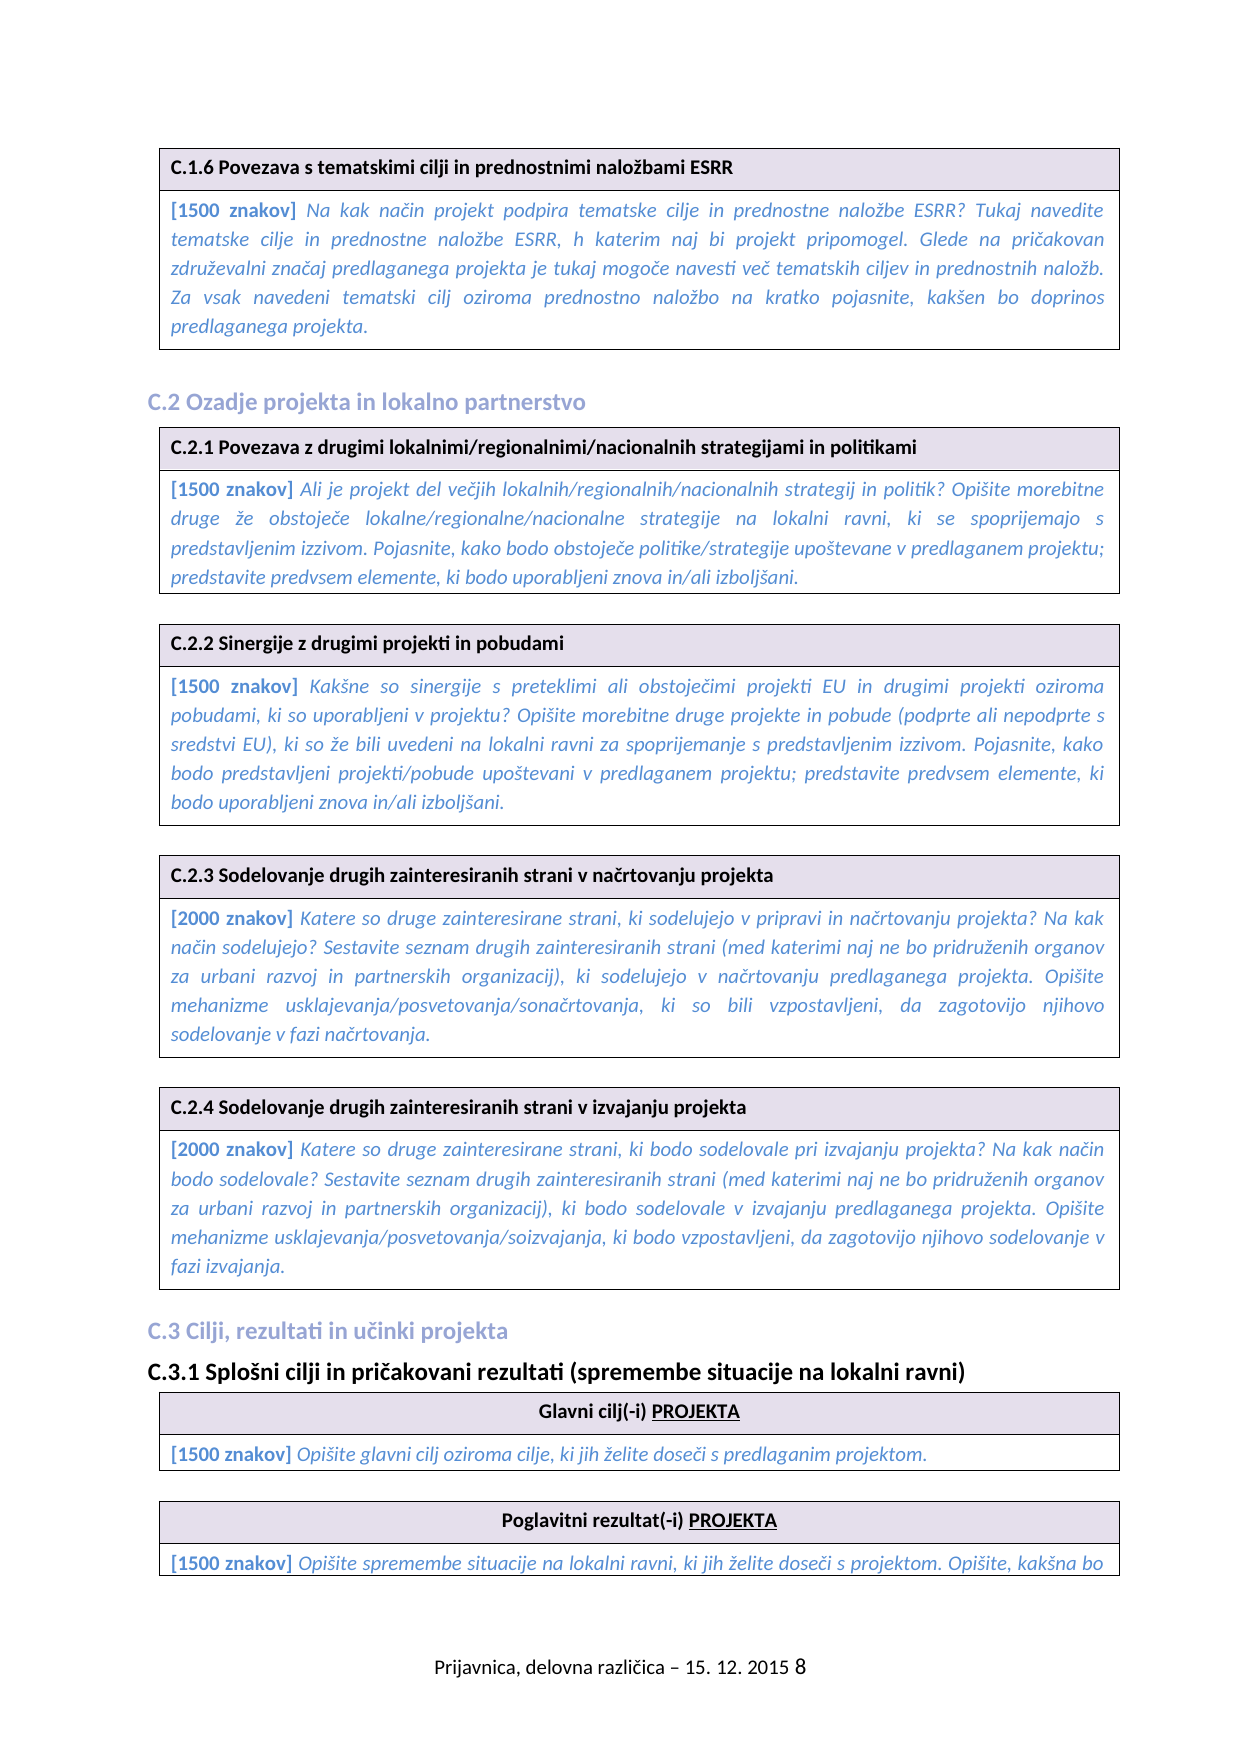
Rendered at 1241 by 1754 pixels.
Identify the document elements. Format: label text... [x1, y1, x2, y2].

text C.3.1 Splošni cilji in pričakovani rezultati (spremembe situacije na lokalni ravni) [148, 1357, 1093, 1387]
table_cell [2000 znakov] Katere so druge zainteresirane strani, ki sodelujejo v pripravi in načrtovanju projekta? Na kak način sodelujejo? Sestavite seznam drugih zainteresiranih strani (med katerimi naj ne bo pridruženih organov za urbani razvoj in partnerskih organizacij), ki sodelujejo v načrtovanju predlaganega projekta. Opišite mehanizme usklajevanja/posvetovanja/sonačrtovanja, ki so bili vzpostavljeni, da zagotovijo njihovo sodelovanje v fazi načrtovanja. [160, 899, 1119, 1057]
table_header C.2.3 Sodelovanje drugih zainteresiranih strani v načrtovanju projekta [160, 856, 1119, 898]
table_cell [1500 znakov] Na kak način projekt podpira tematske cilje in prednostne naložbe ESRR? Tukaj navedite tematske cilje in prednostne naložbe ESRR, h katerim naj bi projekt pripomogel. Glede na pričakovan združevalni značaj predlaganega projekta je tukaj mogoče navesti več tematskih ciljev in prednostnih naložb. Za vsak navedeni tematski cilj oziroma prednostno naložbo na kratko pojasnite, kakšen bo doprinos predlaganega projekta. [160, 191, 1119, 349]
text C.2 Ozadje projekta in lokalno partnerstvo [148, 386, 1093, 416]
table_cell [1500 znakov] Ali je projekt del večjih lokalnih/regionalnih/nacionalnih strategij in politik? Opišite morebitne druge že obstoječe lokalne/regionalne/nacionalne strategije na lokalni ravni, ki se spoprijemajo s predstavljenim izzivom. Pojasnite, kako bodo obstoječe politike/strategije upoštevane v predlaganem projektu; predstavite predvsem elemente, ki bodo uporabljeni znova in/ali izboljšani. [160, 471, 1119, 593]
table_header C.2.2 Sinergije z drugimi projekti in pobudami [160, 625, 1119, 666]
table_cell [1500 znakov] Opišite glavni cilj oziroma cilje, ki jih želite doseči s predlaganim projektom. [160, 1435, 1119, 1470]
table_cell [1500 znakov] Kakšne so sinergije s preteklimi ali obstoječimi projekti EU in drugimi projekti oziroma pobudami, ki so uporabljeni v projektu? Opišite morebitne druge projekte in pobude (podprte ali nepodprte s sredstvi EU), ki so že bili uvedeni na lokalni ravni za spoprijemanje s predstavljenim izzivom. Pojasnite, kako bodo predstavljeni projekti/pobude upoštevani v predlaganem projektu; predstavite predvsem elemente, ki bodo uporabljeni znova in/ali izboljšani. [160, 667, 1119, 825]
text C.3 Cilji, rezultati in učinki projekta [148, 1315, 1093, 1346]
table_header C.1.6 Povezava s tematskimi cilji in prednostnimi naložbami ESRR [160, 149, 1119, 190]
table_cell [2000 znakov] Katere so druge zainteresirane strani, ki bodo sodelovale pri izvajanju projekta? Na kak način bodo sodelovale? Sestavite seznam drugih zainteresiranih strani (med katerimi naj ne bo pridruženih organov za urbani razvoj in partnerskih organizacij), ki bodo sodelovale v izvajanju predlaganega projekta. Opišite mehanizme usklajevanja/posvetovanja/soizvajanja, ki bodo vzpostavljeni, da zagotovijo njihovo sodelovanje v fazi izvajanja. [160, 1131, 1119, 1289]
table_header Poglavitni rezultat(-i) PROJEKTA [160, 1502, 1119, 1543]
table_header C.2.4 Sodelovanje drugih zainteresiranih strani v izvajanju projekta [160, 1088, 1119, 1130]
table_header Glavni cilj(-i) PROJEKTA [160, 1393, 1119, 1434]
table_header C.2.1 Povezava z drugimi lokalnimi/regionalnimi/nacionalnih strategijami in politikami [160, 428, 1119, 469]
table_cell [160, 1544, 1119, 1575]
